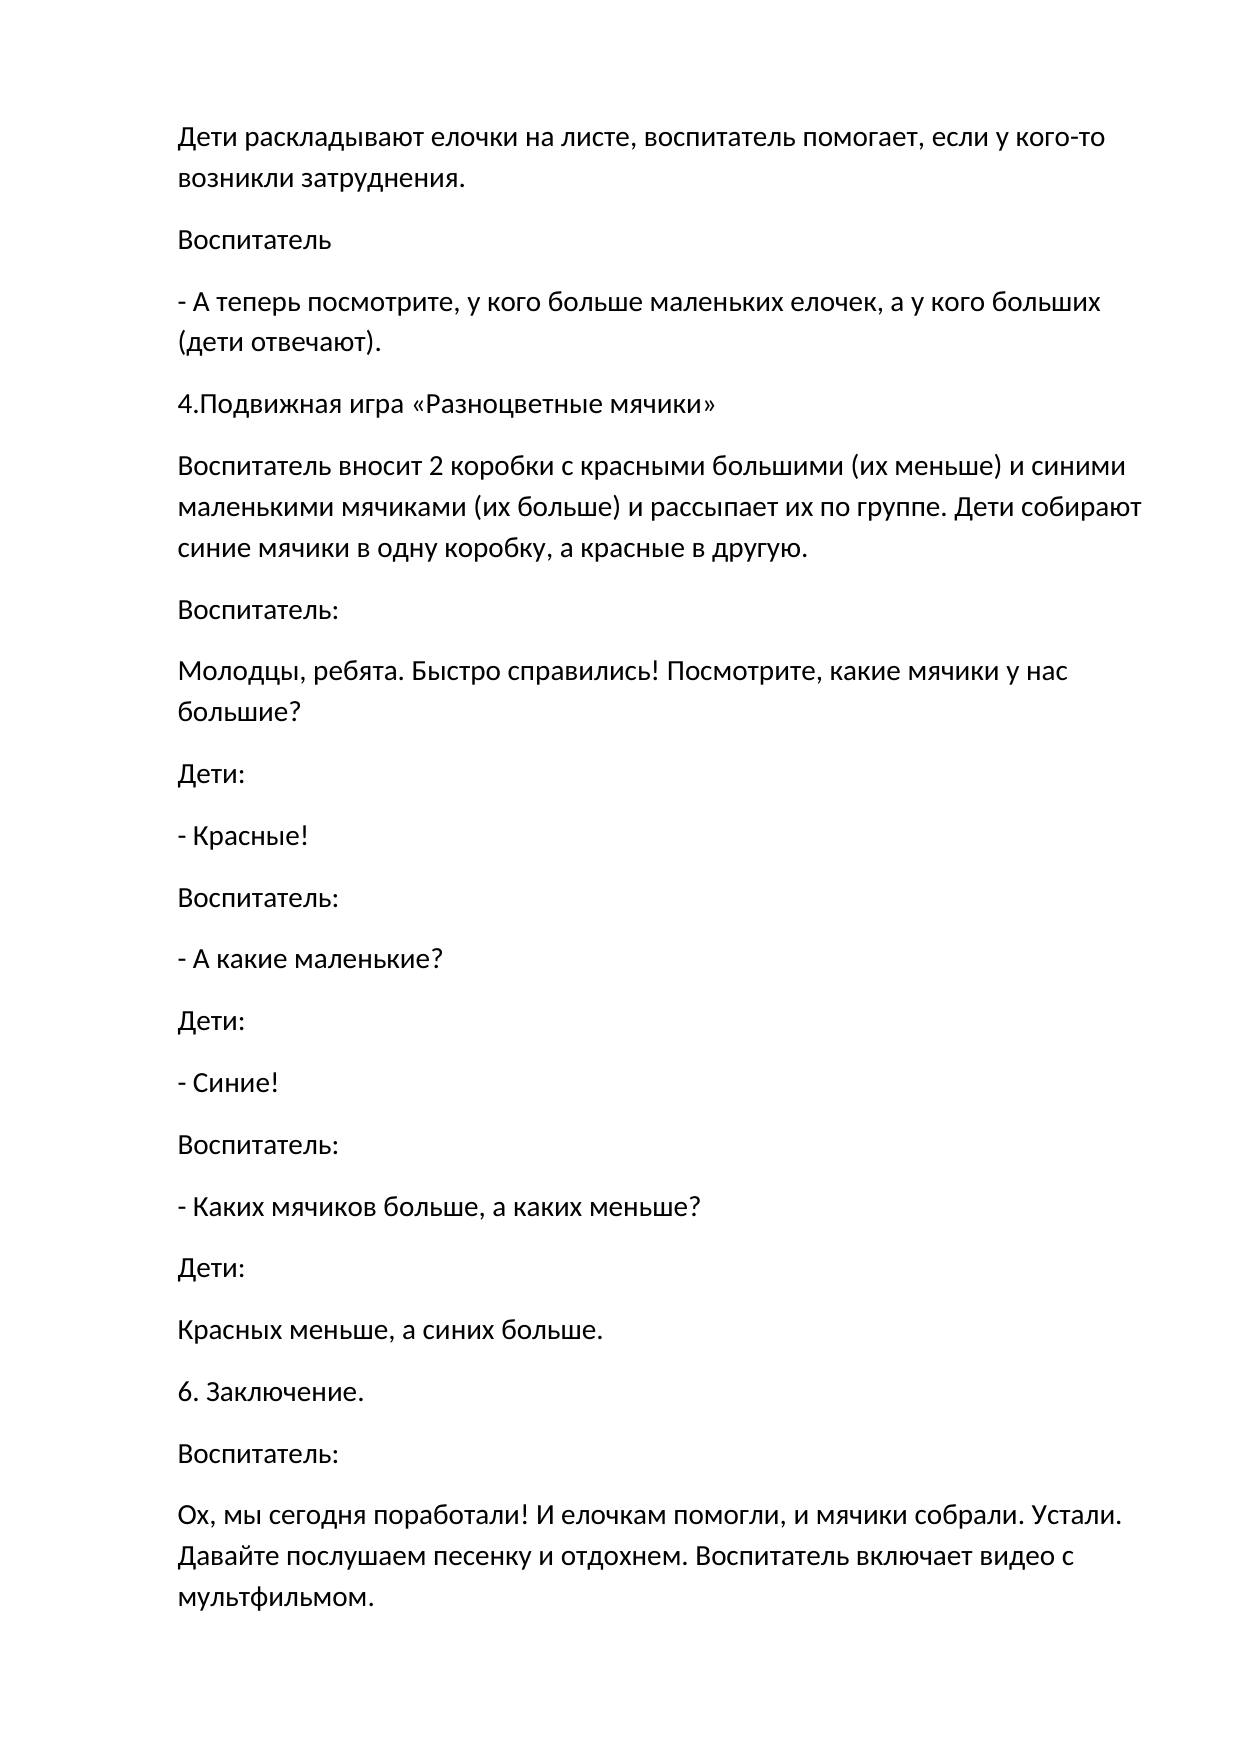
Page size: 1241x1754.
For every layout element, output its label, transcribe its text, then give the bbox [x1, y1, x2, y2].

text Дети раскладывают елочки на листе, воспитатель помогает, если у кого-то возникли затруднения. [177, 118, 1152, 195]
text - Синие! [177, 1064, 1152, 1100]
text Дети: [177, 755, 1152, 791]
text 6. Заключение. [177, 1373, 1152, 1408]
text Молодцы, ребята. Быстро справились! Посмотрите, какие мячики у нас большие? [177, 652, 1152, 729]
text - Каких мячиков больше, а каких меньше? [177, 1188, 1152, 1223]
text Дети: [177, 1002, 1152, 1038]
text Воспитатель: [177, 591, 1152, 626]
text - А теперь посмотрите, у кого больше маленьких елочек, а у кого больших (дети отвечают). [177, 283, 1152, 359]
text Воспитатель вносит 2 коробки с красными большими (их меньше) и синими маленькими мячиками (их больше) и рассыпает их по группе. Дети собирают синие мячики в одну коробку, а красные в другую. [177, 447, 1152, 564]
text - А какие маленькие? [177, 941, 1152, 976]
text Воспитатель: [177, 879, 1152, 914]
text 4.Подвижная игра «Разноцветные мячики» [177, 385, 1152, 421]
text - Красные! [177, 817, 1152, 853]
text Воспитатель: [177, 1435, 1152, 1470]
text Красных меньше, а синих больше. [177, 1311, 1152, 1347]
text Дети: [177, 1249, 1152, 1285]
text Воспитатель [177, 221, 1152, 256]
text Ох, мы сегодня поработали! И елочкам помогли, и мячики собрали. Устали. Давайте послушаем песенку и отдохнем. Воспитатель включает видео с мультфильмом. [177, 1496, 1152, 1614]
text Воспитатель: [177, 1126, 1152, 1161]
